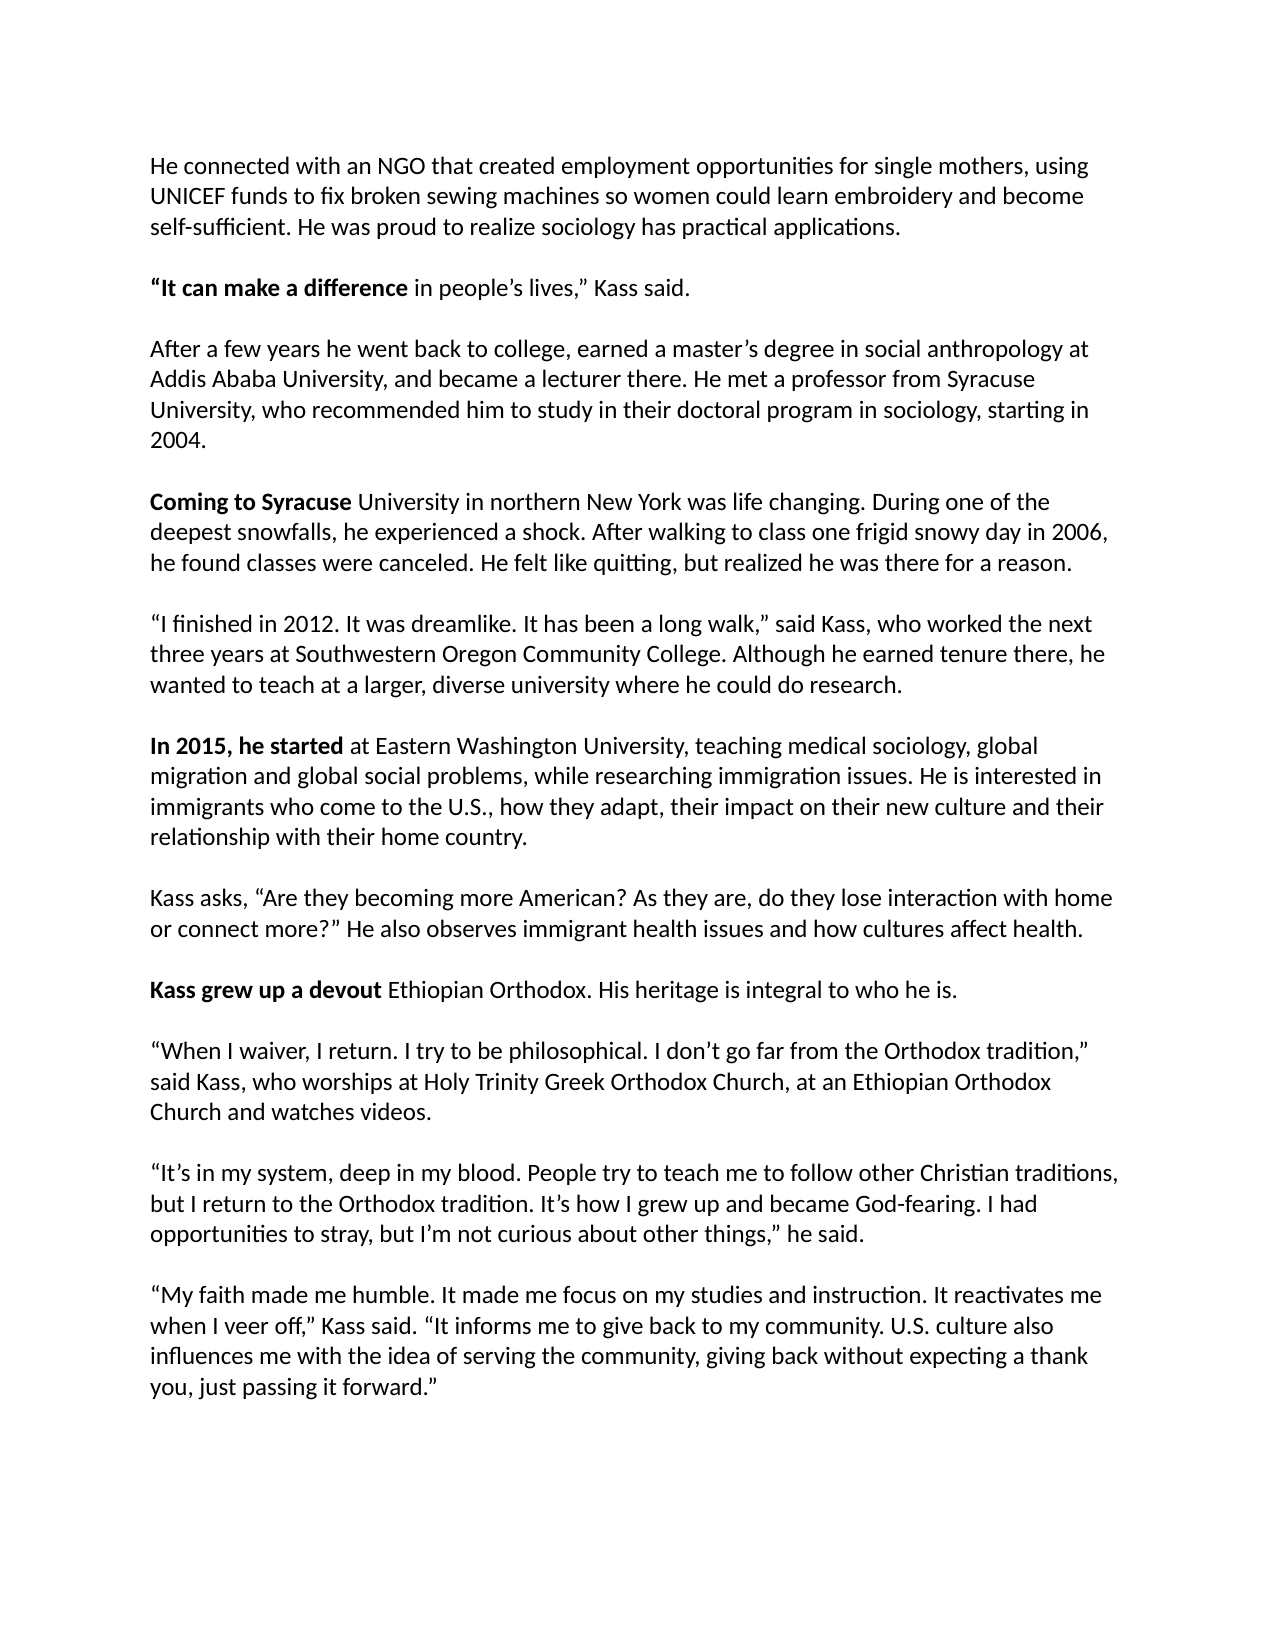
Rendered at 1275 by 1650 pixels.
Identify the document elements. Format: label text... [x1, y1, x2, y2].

text “My faith made me humble. It made me focus on my studies and instruction. It reactivates me when I veer off,” Kass said. “It informs me to give back to my community. U.S. culture also influences me with the idea of serving the community, giving back without expecting a thank you, just passing it forward.” [150, 1279, 1125, 1401]
text “It can make a difference in people’s lives,” Kass said. [150, 272, 1125, 303]
text In 2015, he started at Eastern Washington University, teaching medical sociology, global migration and global social problems, while researching immigration issues. He is interested in immigrants who come to the U.S., how they adapt, their impact on their new culture and their relationship with their home country. [150, 730, 1125, 852]
text “I finished in 2012. It was dreamlike. It has been a long walk,” said Kass, who worked the next three years at Southwestern Oregon Community College. Although he earned tenure there, he wanted to teach at a larger, diverse university where he could do research. [150, 608, 1125, 699]
text After a few years he went back to college, earned a master’s degree in social anthropology at Addis Ababa University, and became a lecturer there. He met a professor from Syracuse University, who recommended him to study in their doctoral program in sociology, starting in 2004. [150, 333, 1125, 455]
text Kass asks, “Are they becoming more American? As they are, do they lose interaction with home or connect more?” He also observes immigrant health issues and how cultures affect health. [150, 882, 1125, 943]
text Kass grew up a devout Ethiopian Orthodox. His heritage is integral to who he is. [150, 974, 1125, 1004]
text Coming to Syracuse University in northern New York was life changing. During one of the deepest snowfalls, he experienced a shock. After walking to class one frigid snowy day in 2006, he found classes were canceled. He felt like quitting, but realized he was there for a reason. [150, 486, 1125, 577]
text He connected with an NGO that created employment opportunities for single mothers, using UNICEF funds to fix broken sewing machines so women could learn embroidery and become self-sufficient. He was proud to realize sociology has practical applications. [150, 150, 1125, 242]
text “It’s in my system, deep in my blood. People try to teach me to follow other Christian traditions, but I return to the Orthodox tradition. It’s how I grew up and became God-fearing. I had opportunities to stray, but I’m not curious about other things,” he said. [150, 1157, 1125, 1249]
text “When I waiver, I return. I try to be philosophical. I don’t go far from the Orthodox tradition,” said Kass, who worships at Holy Trinity Greek Orthodox Church, at an Ethiopian Orthodox Church and watches videos. [150, 1035, 1125, 1127]
